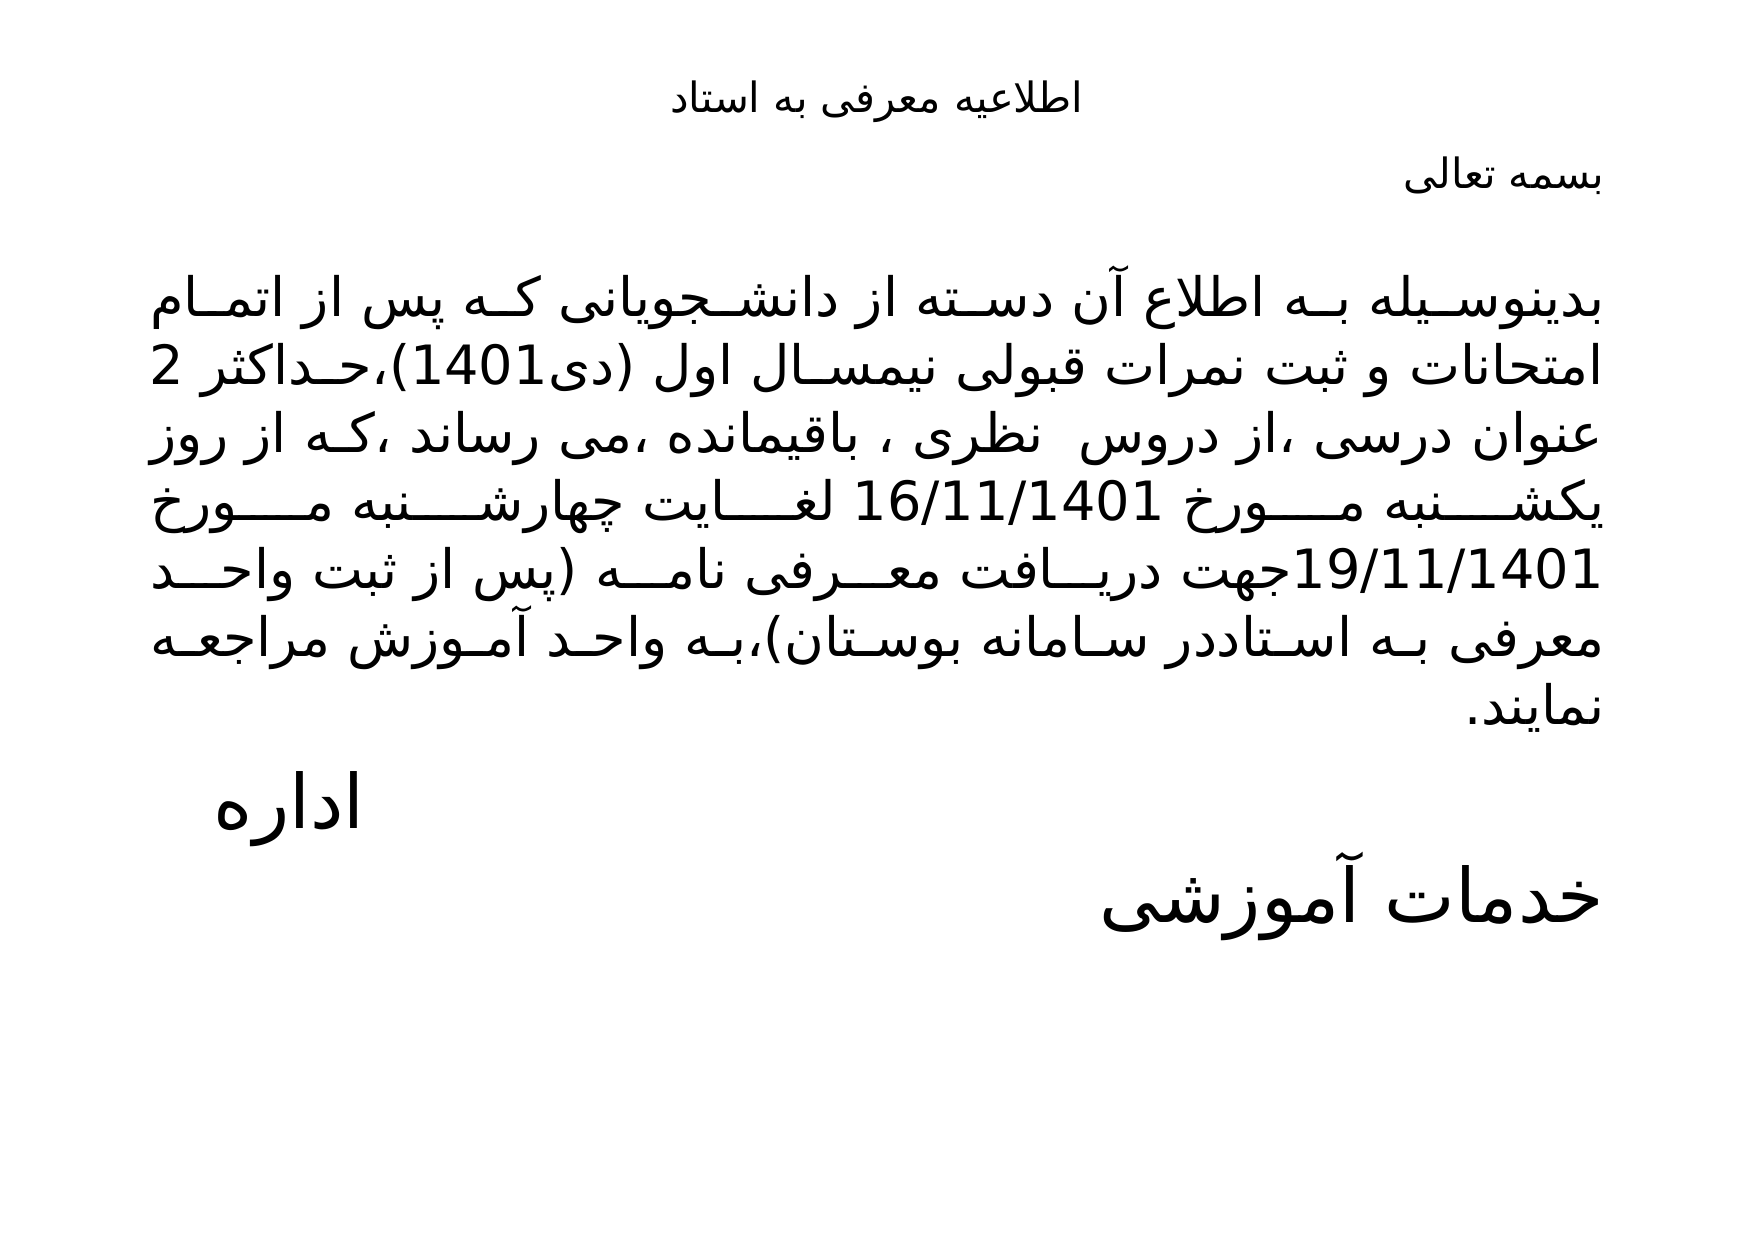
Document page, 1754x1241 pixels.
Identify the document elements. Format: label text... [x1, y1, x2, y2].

text بدینوسیله به اطلاع آن دسته از دانشجویانی که پس از اتمام امتحانات و ثبت نمرات قبولی نیمسال اول (دی1401)،حداکثر 2 عنوان درسی ،از دروس نظری ، باقیمانده ،می رساند ،که از روز یکشنبه مورخ 16/11/1401 لغایت چهارشنبه مورخ19/11/1401جهت دریافت معرفی نامه (پس از ثبت واحد معرفی به استاددر سامانه بوستان)،به واحد آموزش مراجعه نمایند. [150, 266, 1604, 737]
text بسمه تعالی [150, 150, 1604, 198]
text اداره خدمات آموزشی [150, 759, 1604, 940]
